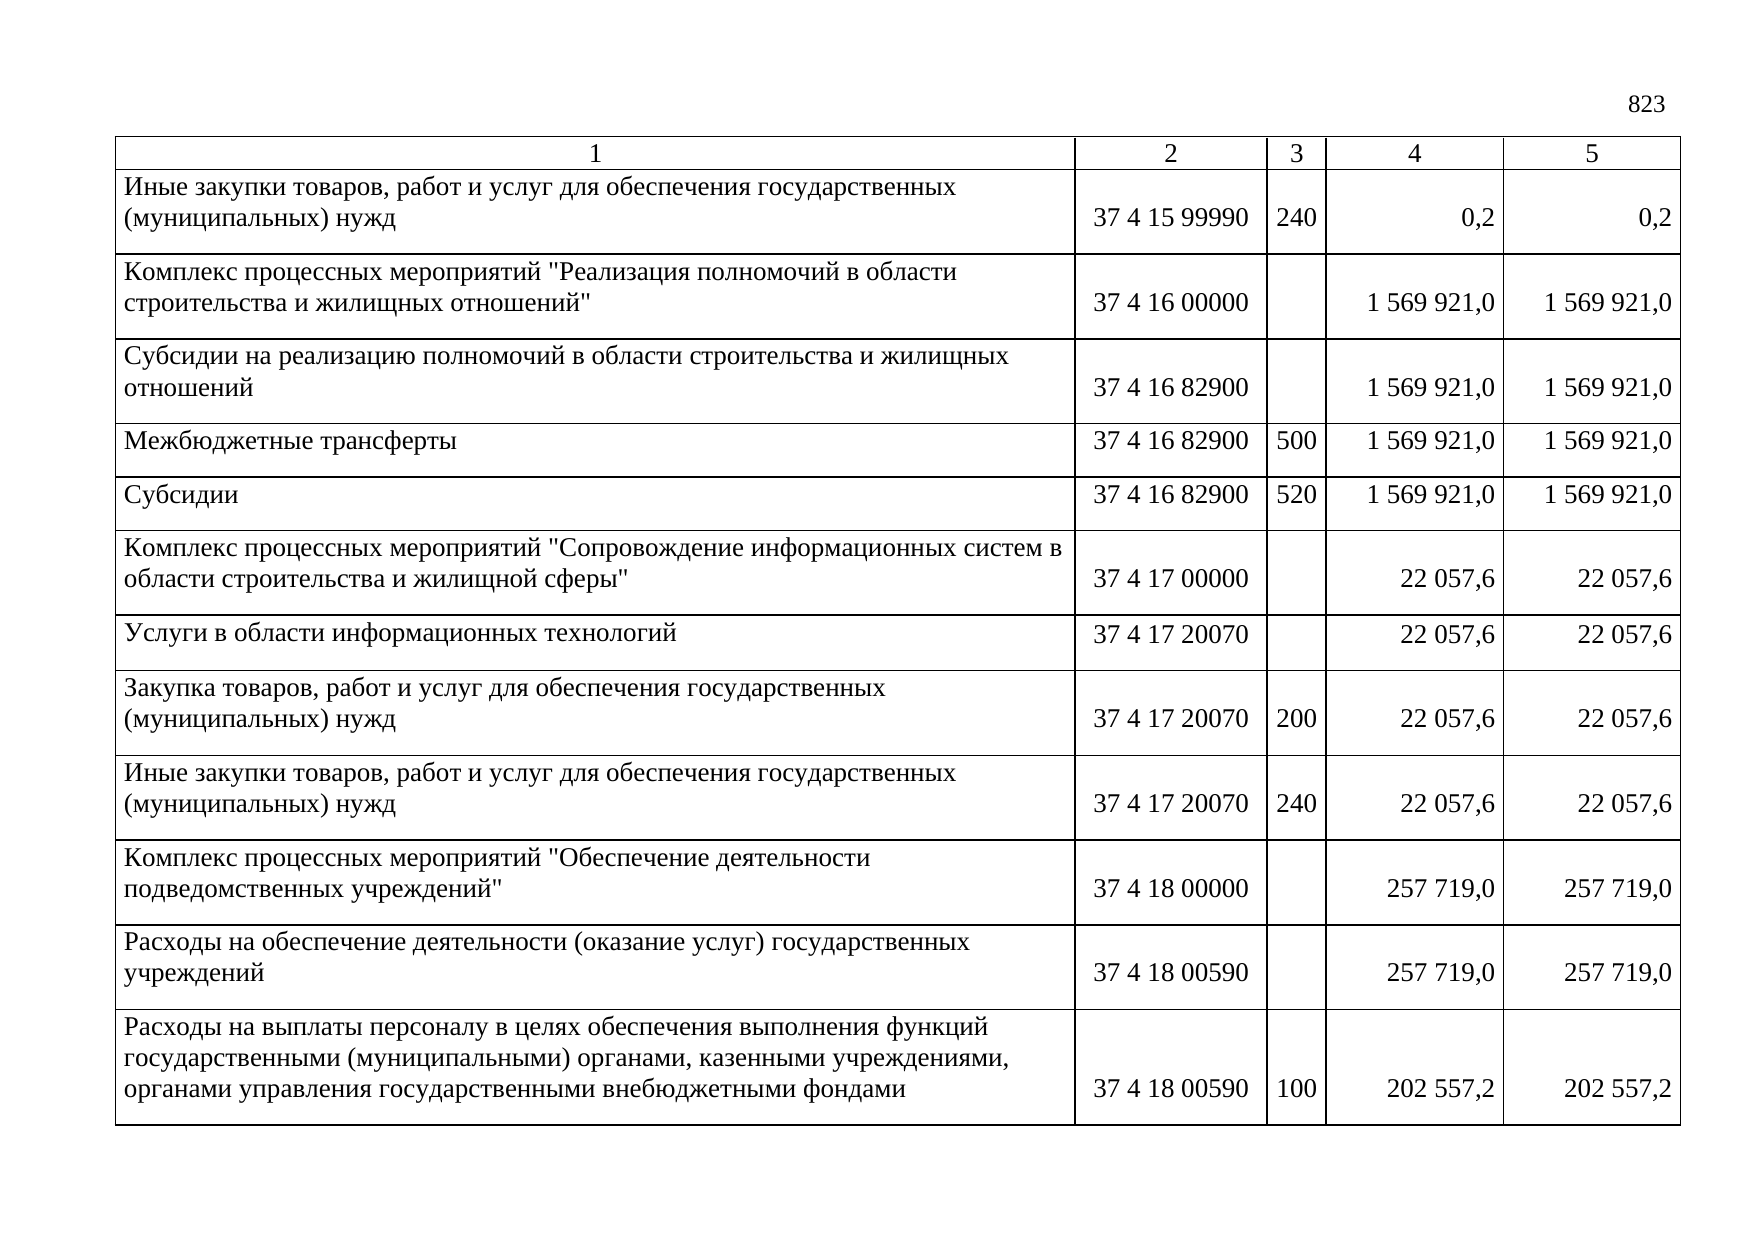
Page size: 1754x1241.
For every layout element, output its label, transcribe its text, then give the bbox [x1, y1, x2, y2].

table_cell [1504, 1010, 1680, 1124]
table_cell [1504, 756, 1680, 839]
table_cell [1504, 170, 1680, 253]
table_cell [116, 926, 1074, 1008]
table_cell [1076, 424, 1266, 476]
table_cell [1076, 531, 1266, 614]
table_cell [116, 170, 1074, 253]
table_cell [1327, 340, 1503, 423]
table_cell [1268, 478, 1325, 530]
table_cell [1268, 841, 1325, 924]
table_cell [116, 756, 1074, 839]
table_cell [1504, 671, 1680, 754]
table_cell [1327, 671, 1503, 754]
table_header 2 [1076, 137, 1267, 168]
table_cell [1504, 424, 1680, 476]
table_header 5 [1504, 137, 1680, 168]
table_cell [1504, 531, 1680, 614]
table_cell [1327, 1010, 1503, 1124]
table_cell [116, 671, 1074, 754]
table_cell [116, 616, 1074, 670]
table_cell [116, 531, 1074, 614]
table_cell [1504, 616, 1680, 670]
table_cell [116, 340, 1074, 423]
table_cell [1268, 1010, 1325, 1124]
table_header 1 [116, 137, 1075, 168]
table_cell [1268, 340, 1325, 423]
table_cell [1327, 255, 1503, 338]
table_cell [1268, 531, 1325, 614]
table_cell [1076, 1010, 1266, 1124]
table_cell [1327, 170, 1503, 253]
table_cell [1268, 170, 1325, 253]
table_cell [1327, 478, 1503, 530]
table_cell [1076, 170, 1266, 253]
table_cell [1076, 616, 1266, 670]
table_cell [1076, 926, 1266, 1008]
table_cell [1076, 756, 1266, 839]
table_header 4 [1327, 137, 1503, 168]
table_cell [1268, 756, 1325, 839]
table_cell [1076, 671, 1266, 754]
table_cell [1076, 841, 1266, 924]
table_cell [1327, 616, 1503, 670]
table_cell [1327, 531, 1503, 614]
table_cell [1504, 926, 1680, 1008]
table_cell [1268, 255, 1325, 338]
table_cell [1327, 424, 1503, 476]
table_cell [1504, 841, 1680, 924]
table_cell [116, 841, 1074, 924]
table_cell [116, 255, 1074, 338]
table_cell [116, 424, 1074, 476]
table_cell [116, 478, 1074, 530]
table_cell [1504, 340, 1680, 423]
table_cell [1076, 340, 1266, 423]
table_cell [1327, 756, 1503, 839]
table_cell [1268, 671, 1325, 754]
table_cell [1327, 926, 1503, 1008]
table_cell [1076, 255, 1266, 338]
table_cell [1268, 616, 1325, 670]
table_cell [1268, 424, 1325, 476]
table_header 3 [1268, 137, 1326, 168]
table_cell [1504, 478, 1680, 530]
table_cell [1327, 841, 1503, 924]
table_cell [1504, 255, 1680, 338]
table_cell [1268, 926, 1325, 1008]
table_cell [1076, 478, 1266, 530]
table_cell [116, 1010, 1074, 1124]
